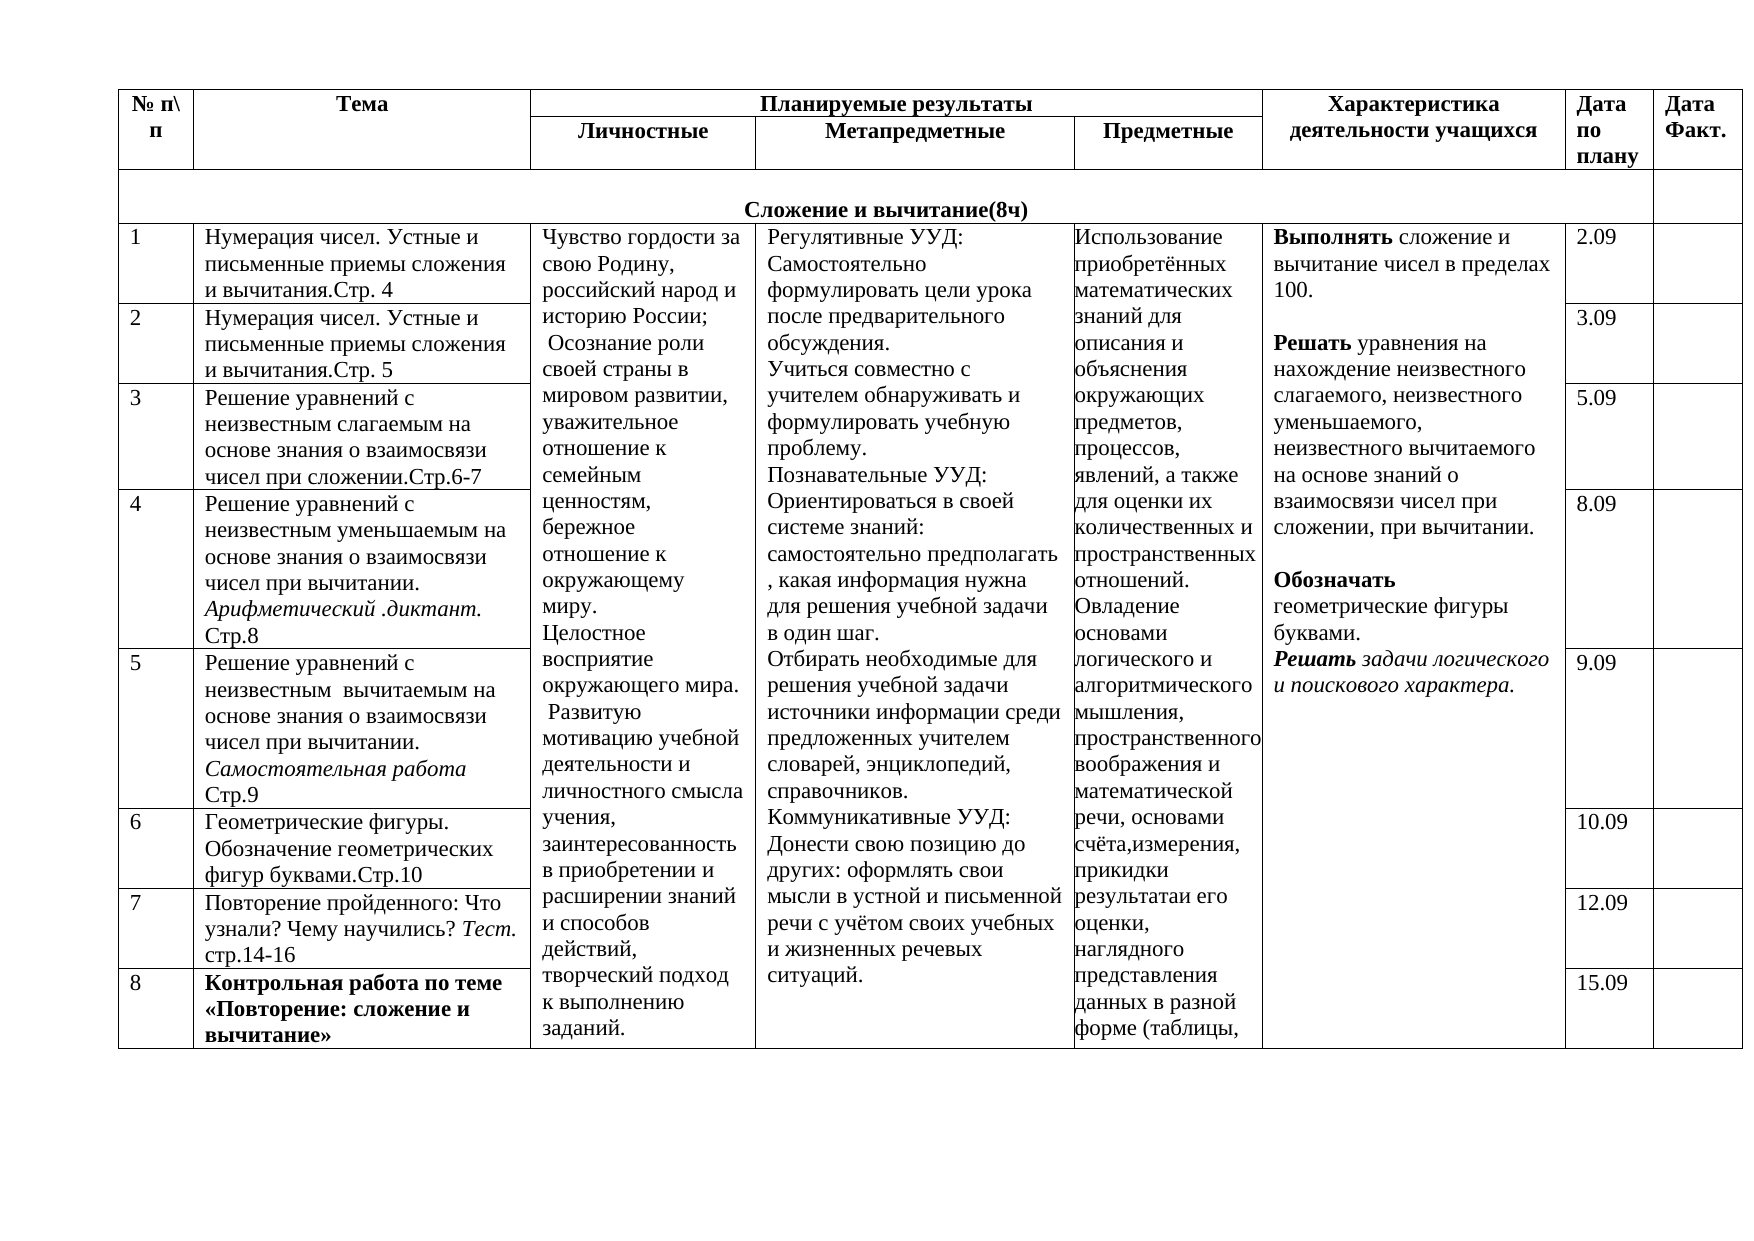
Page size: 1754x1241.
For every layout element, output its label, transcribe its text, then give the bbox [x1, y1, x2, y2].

table_cell 12.09 [1566, 889, 1653, 968]
table_header Характеристика деятельности учащихся [1263, 90, 1565, 169]
table_header Тема [194, 90, 530, 169]
table_cell Сложение и вычитание(8ч) [119, 170, 1653, 222]
table_header Дата Факт. [1654, 90, 1742, 169]
table_header № п\п [119, 90, 193, 169]
table_cell 3.09 [1566, 304, 1653, 383]
table_cell [1654, 969, 1742, 1048]
table_cell 9.09 [1566, 649, 1653, 807]
table_cell [1654, 224, 1742, 302]
table_cell Метапредметные [756, 117, 1074, 169]
table_cell [1654, 649, 1742, 807]
table_header Дата по плану [1566, 90, 1653, 169]
table_cell Нумерация чисел. Устные и письменные приемы сложения и вычитания.Стр. 4 [194, 224, 530, 302]
table_cell Нумерация чисел. Устные и письменные приемы сложения и вычитания.Стр. 5 [194, 304, 530, 383]
table_cell [1654, 304, 1742, 383]
table_cell Решение уравнений с неизвестным вычитаемым на основе знания о взаимосвязи чисел при вычитании. Самостоятельная работа Стр.9 [194, 649, 530, 807]
table_cell [1654, 490, 1742, 648]
table_cell 2.09 [1566, 224, 1653, 302]
table_cell 6 [119, 809, 193, 887]
table_cell 7 [119, 889, 193, 968]
table_cell [1654, 170, 1742, 222]
table_cell [1654, 384, 1742, 489]
table_cell 8 [119, 969, 193, 1048]
table_cell Использование приобретённых математических знаний для описания и объяснения окружающих предметов, процессов, явлений, а также для оценки их количественных и пространственных отношений. Овладение основами логического и алгоритмического мышления, пространственного воображения и математической речи, основами счёта,измерения, прикидки результатаи его оценки, наглядного представления данных в разной форме (таблицы, схемы, диаграммы),записи и выполнения алгоритмов. [1075, 224, 1262, 1048]
table_cell Личностные [531, 117, 755, 169]
table_cell [1654, 809, 1742, 887]
table_cell 2 [119, 304, 193, 383]
table_cell Предметные [1075, 117, 1262, 169]
table_cell Выполнять сложение и вычитание чисел в пределах 100. Решать уравнения на нахождение неизвестного слагаемого, неизвестного уменьшаемого, неизвестного вычитаемого на основе знаний о взаимосвязи чисел при сложении, при вычитании. Обозначать геометрические фигуры буквами. Решать задачи логического и поискового характера. [1263, 224, 1565, 1048]
table_cell Чувство гордости за свою Родину, российский народ и историю России; Осознание роли своей страны в мировом развитии, уважительное отношение к семейным ценностям, бережное отношение к окружающему миру. Целостное восприятие окружающего мира. Развитую мотивацию учебной деятельности и личностного смысла учения, заинтересованность в приобретении и расширении знаний и способов действий, творческий подход к выполнению заданий. [531, 224, 755, 1048]
table_cell 3 [119, 384, 193, 489]
table_cell Геометрические фигуры. Обозначение геометрических фигур буквами.Стр.10 [194, 809, 530, 887]
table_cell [194, 969, 530, 1048]
table_cell Повторение пройденного: Что узнали? Чему научились? Тест. стр.14-16 [194, 889, 530, 968]
table_cell 15.09 [1566, 969, 1653, 1048]
table_cell Решение уравнений с неизвестным уменьшаемым на основе знания о взаимосвязи чисел при вычитании. Арифметический .диктант. Стр.8 [194, 490, 530, 648]
table_cell Решение уравнений с неизвестным слагаемым на основе знания о взаимосвязи чисел при сложении.Стр.6-7 [194, 384, 530, 489]
table_cell 10.09 [1566, 809, 1653, 887]
table_header Планируемые результаты [531, 90, 1262, 116]
table_cell 1 [119, 224, 193, 302]
table_cell 5.09 [1566, 384, 1653, 489]
table_cell Регулятивные УУД: Самостоятельно формулировать цели урока после предварительного обсуждения. Учиться совместно с учителем обнаруживать и формулировать учебную проблему. Познавательные УУД: Ориентироваться в своей системе знаний: самостоятельно предполагать, какая информация нужна для решения учебной задачи в один шаг. Отбирать необходимые для решения учебной задачи источники информации среди предложенных учителем словарей, энциклопедий, справочников. Коммуникативные УУД: Донести свою позицию до других: оформлять свои мысли в устной и письменной речи с учётом своих учебных и жизненных речевых ситуаций. [756, 224, 1074, 1048]
table_cell 8.09 [1566, 490, 1653, 648]
table_cell 4 [119, 490, 193, 648]
table_cell [1654, 889, 1742, 968]
table_cell 5 [119, 649, 193, 807]
